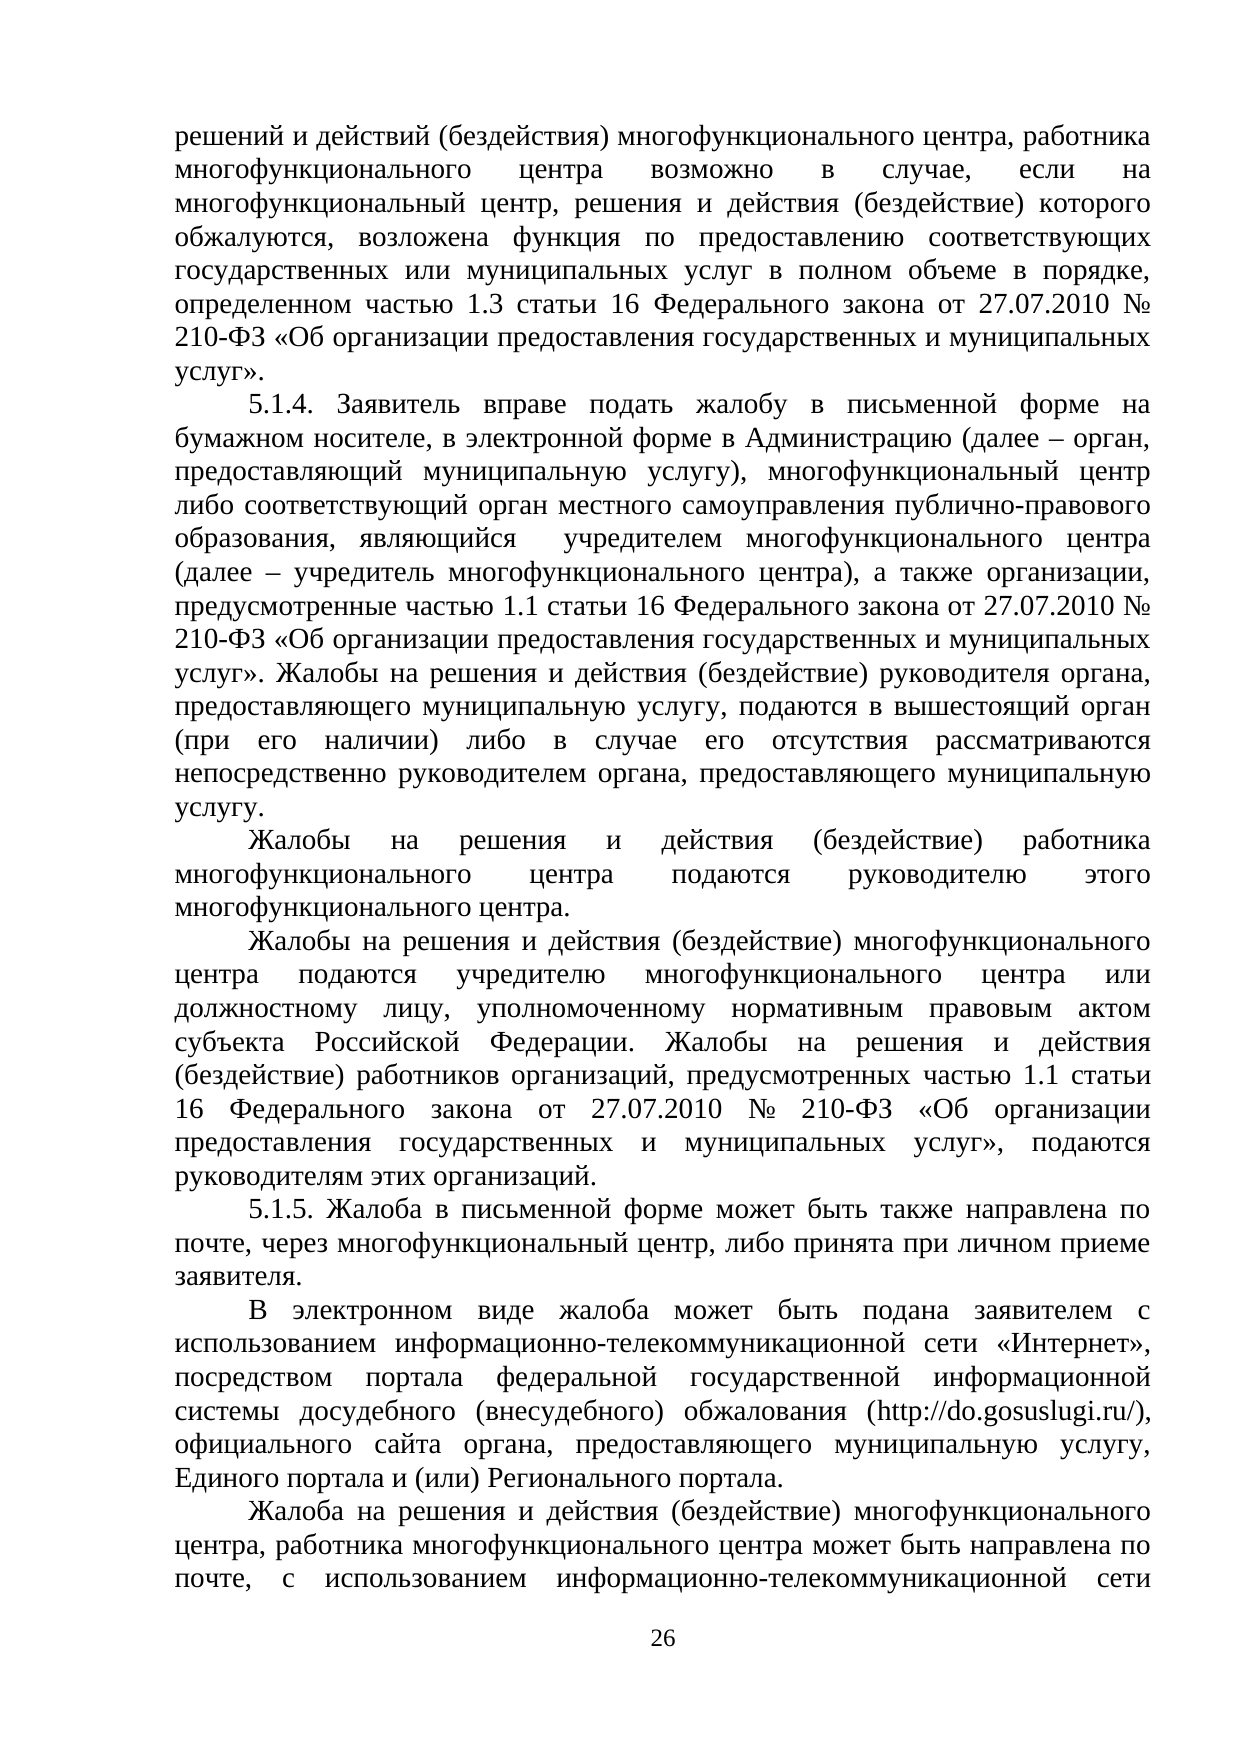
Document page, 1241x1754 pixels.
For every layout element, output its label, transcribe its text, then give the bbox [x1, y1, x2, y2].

text 5.1.5. Жалоба в письменной форме может быть также направлена по почте, через многофункциональный центр, либо принята при личном приеме заявителя. [174, 1191, 1152, 1292]
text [174, 1493, 1152, 1594]
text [174, 118, 1152, 386]
text Жалобы на решения и действия (бездействие) работника многофункционального центра подаются руководителю этого многофункционального центра. [174, 822, 1152, 923]
text В электронном виде жалоба может быть подана заявителем с использованием информационно-телекоммуникационной сети «Интернет», посредством портала федеральной государственной информационной системы досудебного (внесудебного) обжалования (http://do.gosuslugi.ru/), официального сайта органа, предоставляющего муниципальную услугу, Единого портала и (или) Регионального портала. [174, 1292, 1152, 1493]
text Жалобы на решения и действия (бездействие) многофункционального центра подаются учредителю многофункционального центра или должностному лицу, уполномоченному нормативным правовым актом субъекта Российской Федерации. Жалобы на решения и действия (бездействие) работников организаций, предусмотренных частью 1.1 статьи 16 Федерального закона от 27.07.2010 № 210-ФЗ «Об организации предоставления государственных и муниципальных услуг», подаются руководителям этих организаций. [174, 923, 1152, 1191]
text 5.1.4. Заявитель вправе подать жалобу в письменной форме на бумажном носителе, в электронной форме в Администрацию (далее – орган, предоставляющий муниципальную услугу), многофункциональный центр либо соответствующий орган местного самоуправления публично-правового образования, являющийся учредителем многофункционального центра (далее – учредитель многофункционального центра), а также организации, предусмотренные частью 1.1 статьи 16 Федерального закона от 27.07.2010 № 210-ФЗ «Об организации предоставления государственных и муниципальных услуг». Жалобы на решения и действия (бездействие) руководителя органа, предоставляющего муниципальную услугу, подаются в вышестоящий орган (при его наличии) либо в случае его отсутствия рассматриваются непосредственно руководителем органа, предоставляющего муниципальную услугу. [174, 386, 1152, 822]
